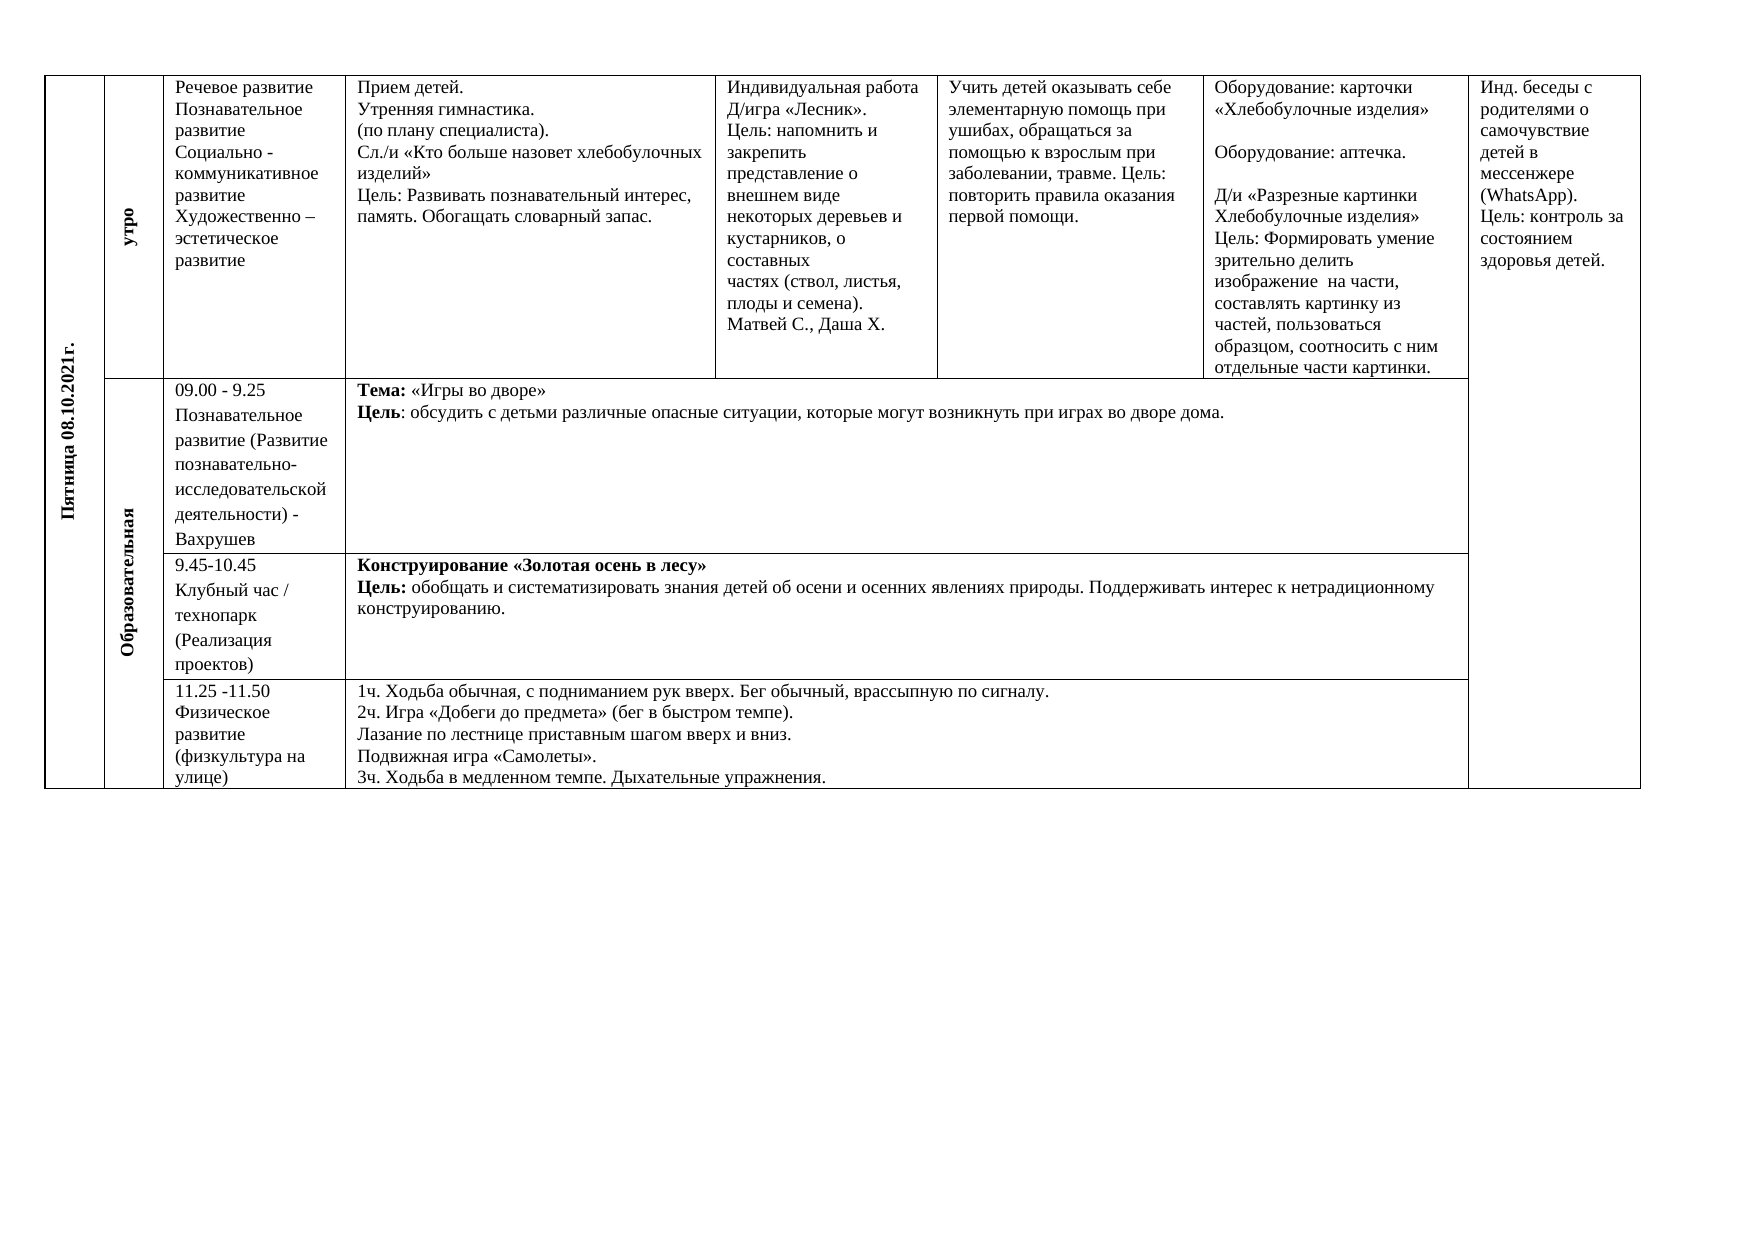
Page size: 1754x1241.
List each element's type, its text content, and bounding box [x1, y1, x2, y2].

table_cell Тема: «Игры во дворе» Цель: обсудить с детьми различные опасные ситуации, которые могут возникнуть при играх во дворе дома. [346, 379, 1468, 553]
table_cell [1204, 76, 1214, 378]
table_cell 1ч. Ходьба обычная, с подниманием рук вверх. Бег обычный, врассыпную по сигналу. 2ч. Игра «Добеги до предмета» (бег в быстром темпе). Лазание по лестнице приставным шагом вверх и вниз. Подвижная игра «Самолеты». 3ч. Ходьба в медленном темпе. Дыхательные упражнения. [346, 680, 1468, 788]
table_cell Образовательная деятельность [105, 379, 163, 788]
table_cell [164, 76, 345, 378]
table_cell утро [105, 76, 163, 378]
table_cell Пятница 08.10.2021г. [46, 76, 104, 788]
table_cell 11.25 -11.50 Физическое развитие (физкультура на улице) [164, 680, 345, 788]
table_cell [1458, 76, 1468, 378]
table_cell 09.00 - 9.25 Познавательное развитие (Развитие познавательно-исследовательской деятельности) - Вахрушев [164, 379, 345, 553]
table_cell Индивидуальная работа Д/игра «Лесник». Цель: напомнить и закрепить представление о внешнем виде некоторых деревьев и кустарников, о составных частях (ствол, листья, плоды и семена). Матвей С., Даша Х. [716, 76, 937, 378]
table_cell Конструирование «Золотая осень в лесу» Цель: обобщать и систематизировать знания детей об осени и осенних явлениях природы. Поддерживать интерес к нетрадиционному конструированию. [346, 554, 1468, 679]
table_cell Прием детей. Утренняя гимнастика. (по плану специалиста). Сл./и «Кто больше назовет хлебобулочных изделий» Цель: Развивать познавательный интерес, память. Обогащать словарный запас. [346, 76, 715, 378]
table_cell Учить детей оказывать себе элементарную помощь при ушибах, обращаться за помощью к взрослым при заболевании, травме. Цель: повторить правила оказания первой помощи. [938, 76, 1203, 378]
table_cell Инд. беседы с родителями о самочувствие детей в мессенжере (WhatsApp). Цель: контроль за состоянием здоровья детей. Индивидуальные беседы с родителями. Цель: попросить родителей, на выходных, вместе с детьми, собрать семена клена. [1469, 76, 1640, 788]
table_cell 9.45-10.45 Клубный час / технопарк (Реализация проектов) [164, 554, 345, 679]
